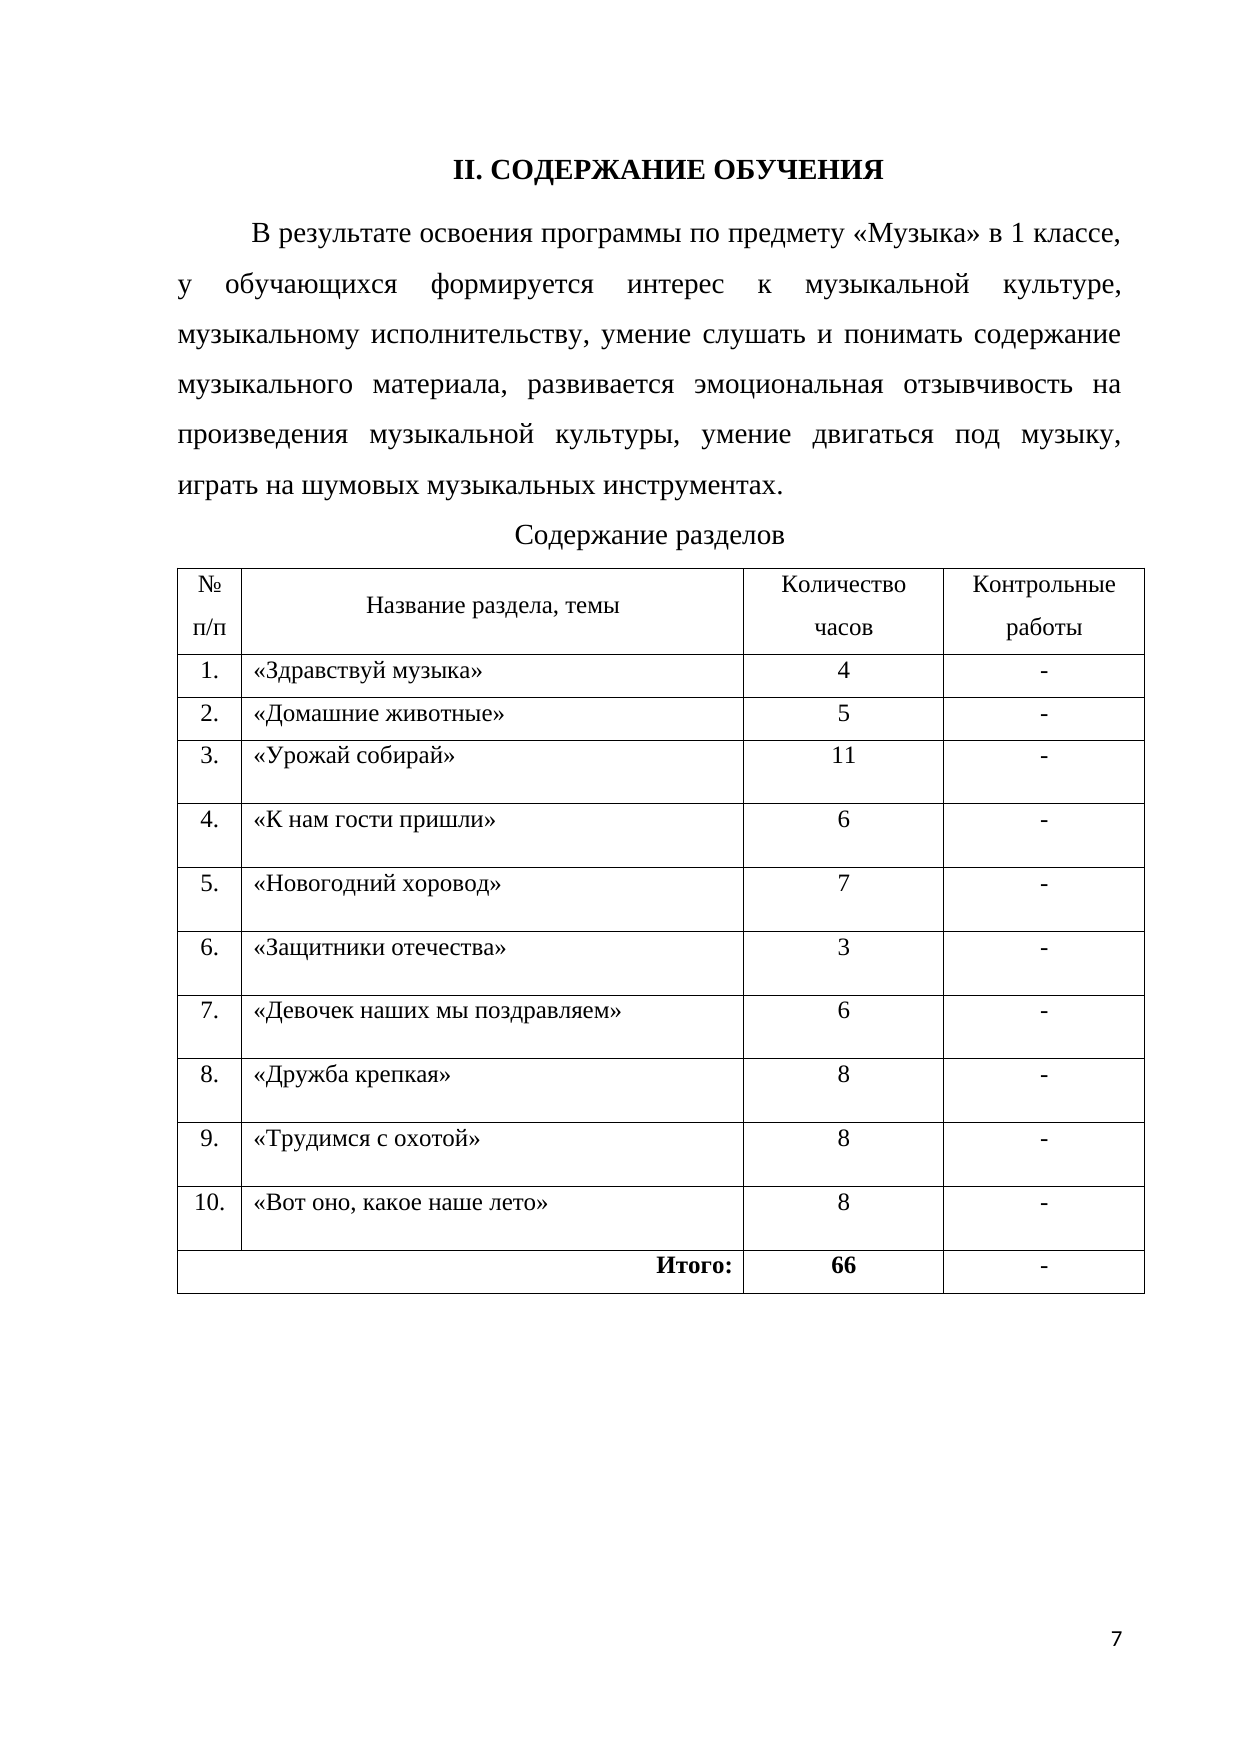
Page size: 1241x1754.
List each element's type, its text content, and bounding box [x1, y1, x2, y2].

table_cell 66 [744, 1251, 943, 1292]
table_header Название раздела, темы [242, 569, 743, 654]
table_cell «Дружба крепкая» [242, 1059, 743, 1122]
table_cell 8 [744, 1123, 943, 1186]
table_cell «Трудимся с охотой» [242, 1123, 743, 1186]
table_cell «Домашние животные» [242, 698, 743, 739]
table_cell «Вот оно, какое наше лето» [242, 1187, 743, 1249]
table_cell «К нам гости пришли» [242, 804, 743, 867]
table_cell 4. [178, 804, 241, 867]
table_cell «Урожай собирай» [242, 741, 743, 803]
table_cell - [944, 1187, 1144, 1249]
table_cell 5. [178, 868, 241, 931]
table_cell - [944, 996, 1144, 1058]
table_cell - [944, 868, 1144, 931]
table_cell - [944, 1123, 1144, 1186]
table_cell 10. [178, 1187, 241, 1249]
table_cell 9. [178, 1123, 241, 1186]
table_cell 11 [744, 741, 943, 803]
table_header Количество часов [744, 569, 943, 654]
table_cell 6 [744, 804, 943, 867]
table_cell 7 [744, 868, 943, 931]
table_cell 7. [178, 996, 241, 1058]
table_cell 8 [744, 1187, 943, 1249]
table_cell Итого: [178, 1251, 743, 1292]
text Содержание разделов [177, 517, 1122, 551]
table_cell 8. [178, 1059, 241, 1122]
table_cell - [944, 698, 1144, 739]
table_cell 6. [178, 932, 241, 994]
subtitle СОДЕРЖАНИЕ ОБУЧЕНИЯ [215, 152, 1122, 185]
table_cell «Защитники отечества» [242, 932, 743, 994]
text В результате освоения программы по предмету «Музыка» в 1 классе, у обучающихся формируется интерес к музыкальной культуре, музыкальному исполнительству, умение слушать и понимать содержание музыкального материала, развивается эмоциональная отзывчивость на произведения музыкальной культуры, умение двигаться под музыку, играть на шумовых музыкальных инструментах. [177, 215, 1122, 501]
table_cell «Здравствуй музыка» [242, 655, 743, 697]
table_header Контрольные работы [944, 569, 1144, 654]
table_cell «Новогодний хоровод» [242, 868, 743, 931]
table_cell - [944, 655, 1144, 697]
table_cell 3. [178, 741, 241, 803]
table_cell 2. [178, 698, 241, 739]
table_cell - [944, 1251, 1144, 1292]
table_cell 5 [744, 698, 943, 739]
table_cell - [944, 1059, 1144, 1122]
table_cell 1. [178, 655, 241, 697]
table_cell 4 [744, 655, 943, 697]
table_header № п/п [178, 569, 241, 654]
table_cell - [944, 741, 1144, 803]
table_cell - [944, 804, 1144, 867]
table_cell 8 [744, 1059, 943, 1122]
table_cell «Девочек наших мы поздравляем» [242, 996, 743, 1058]
table_cell - [944, 932, 1144, 994]
table_cell 6 [744, 996, 943, 1058]
table_cell 3 [744, 932, 943, 994]
